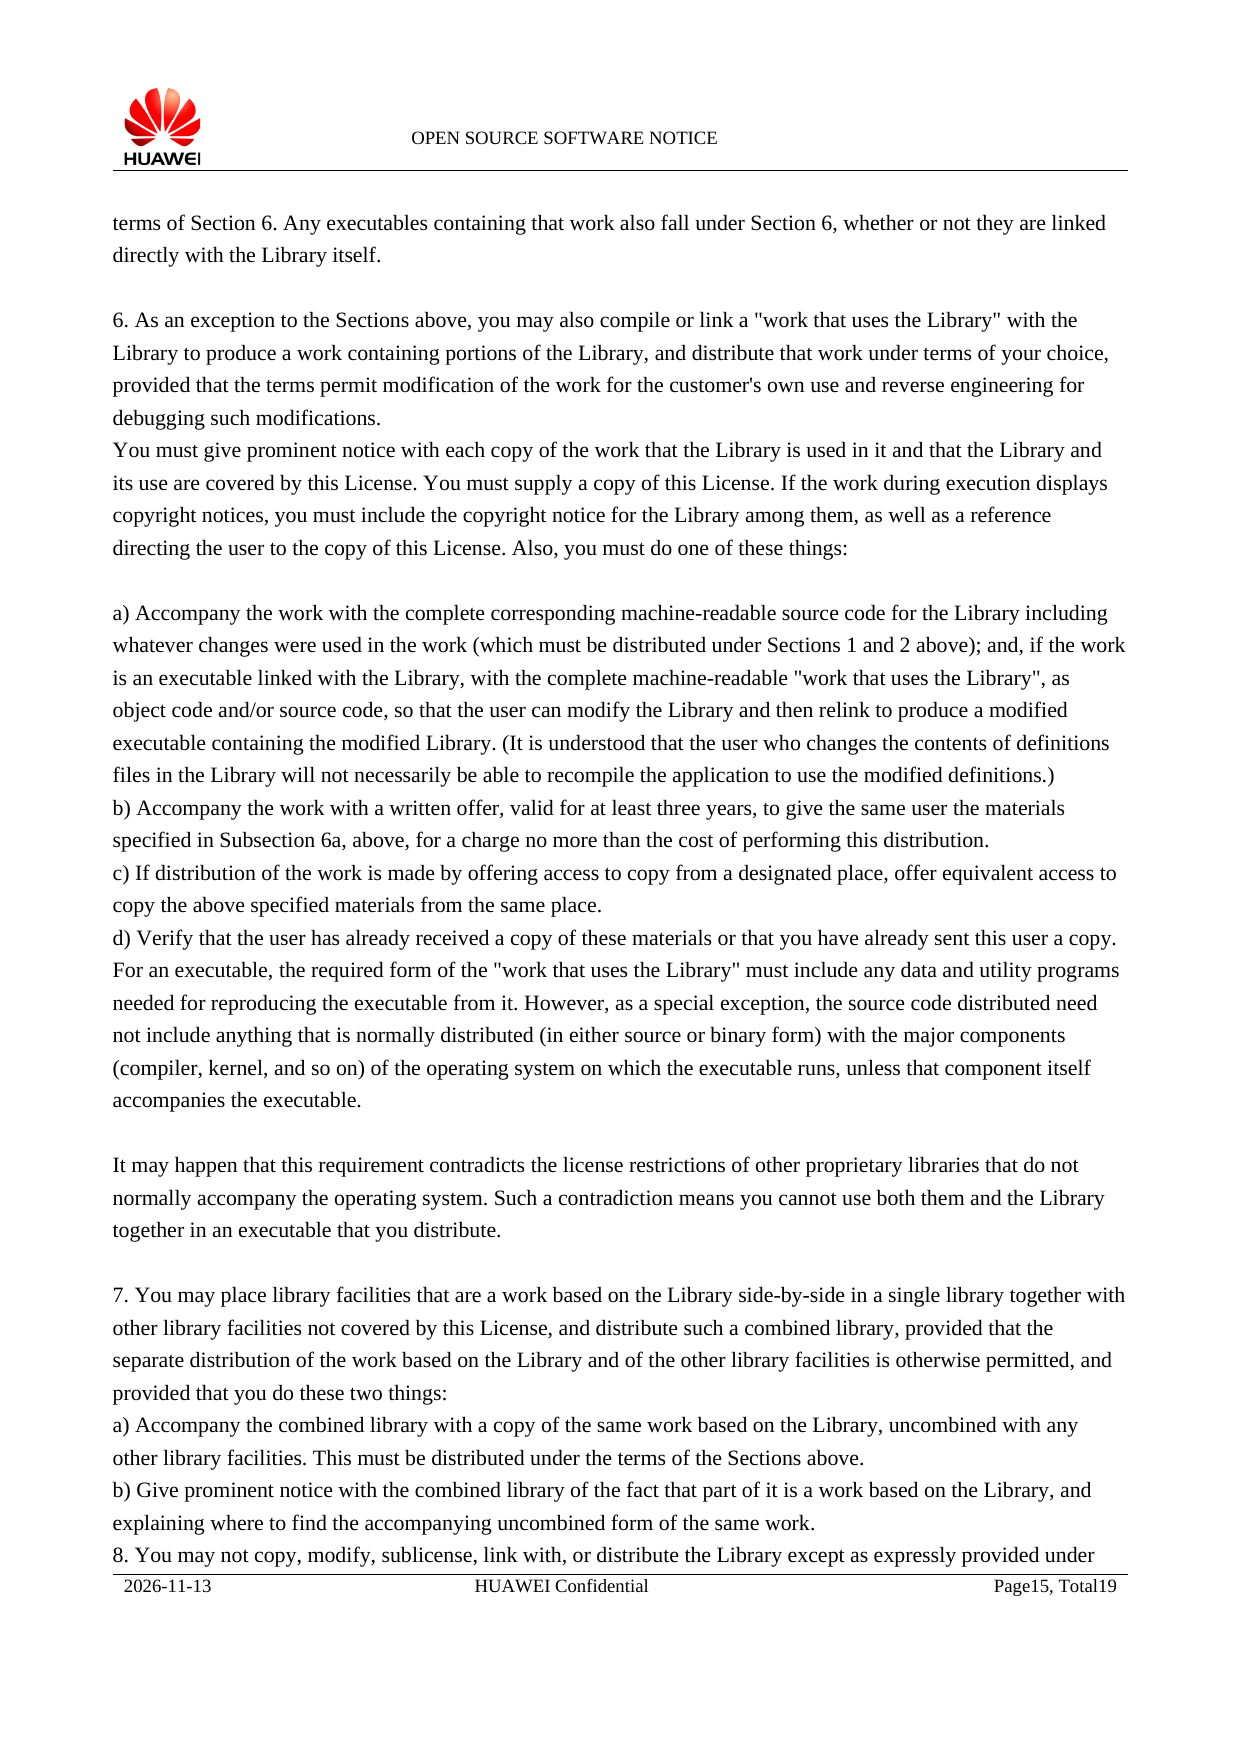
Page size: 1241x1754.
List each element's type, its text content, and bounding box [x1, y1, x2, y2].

picture [124, 88, 201, 165]
